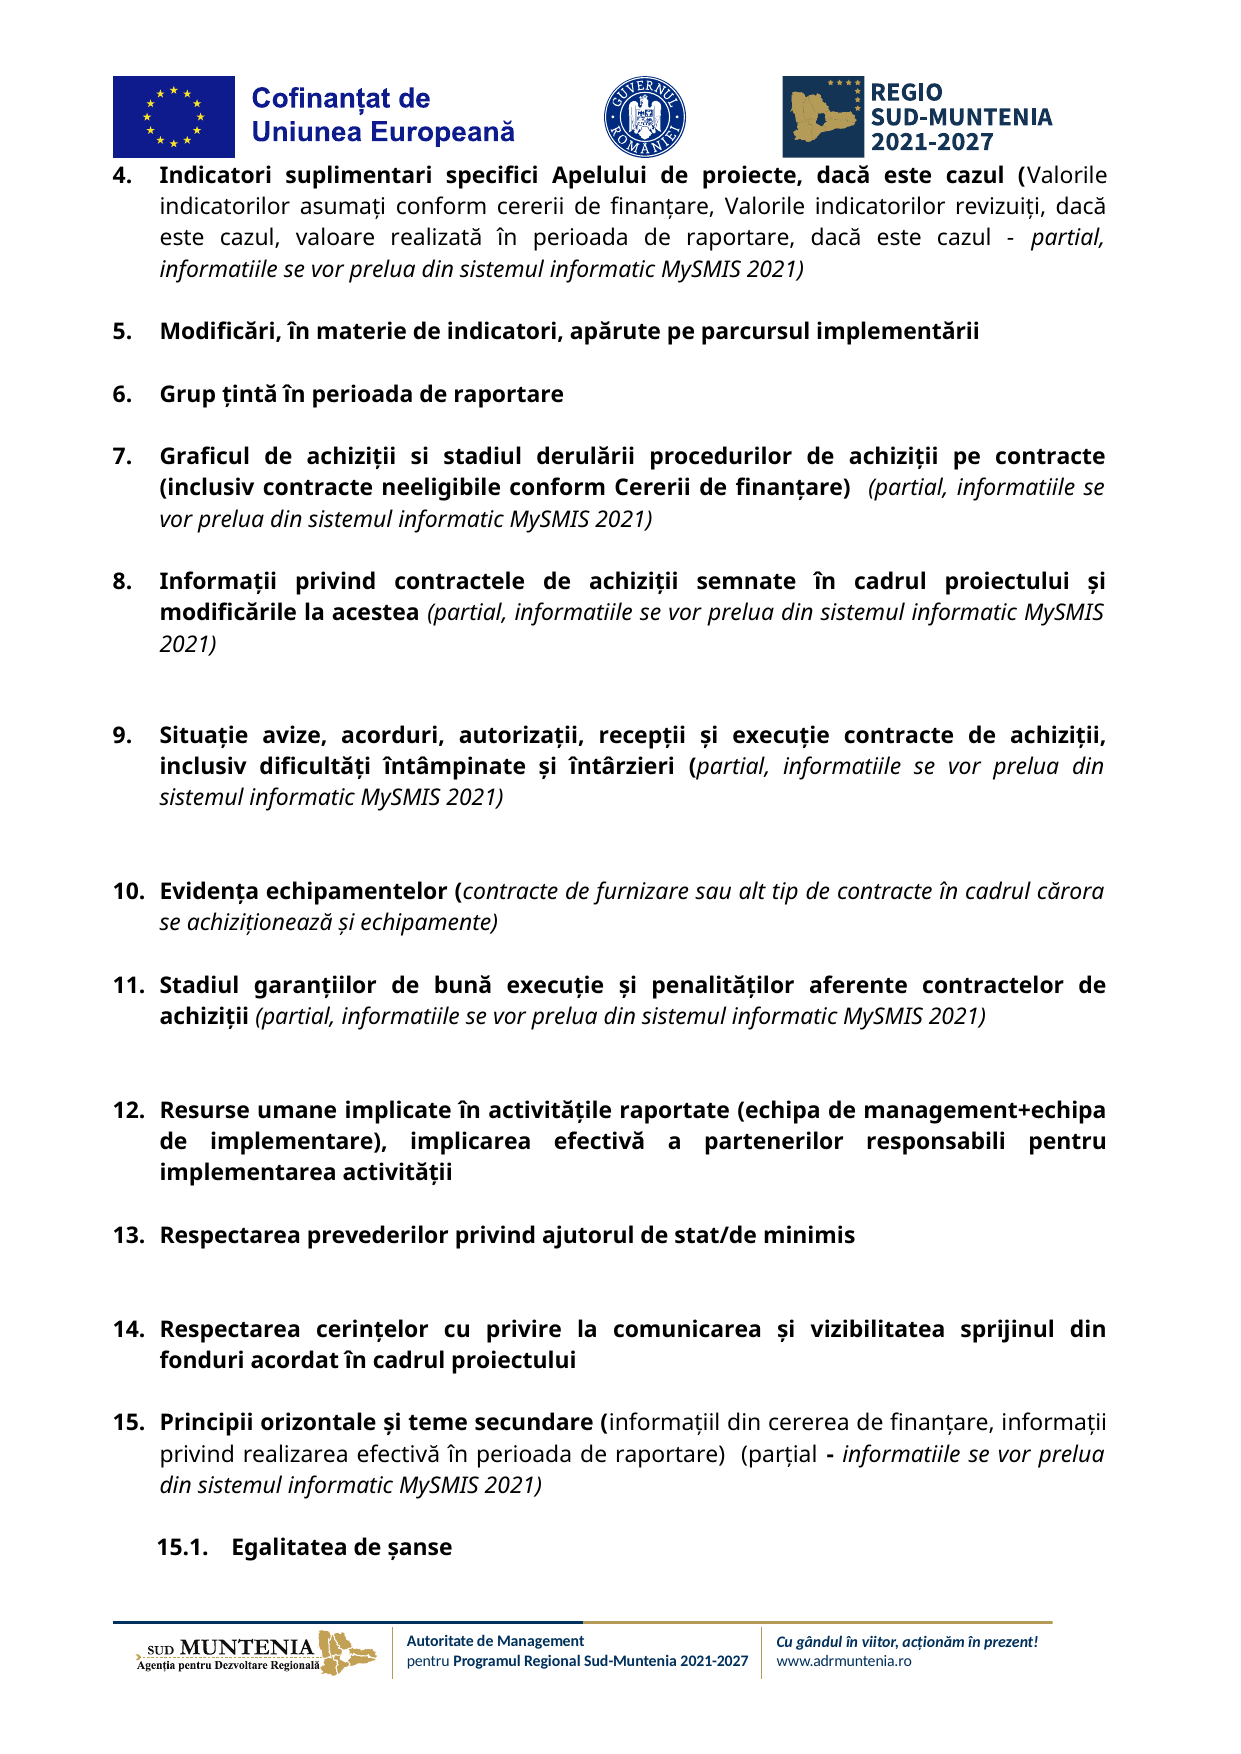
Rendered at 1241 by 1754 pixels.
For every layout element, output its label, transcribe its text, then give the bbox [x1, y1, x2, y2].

list Modificări, în materie de indicatori, apărute pe parcursul implementării [112, 315, 1107, 346]
list Egalitatea de șanse [156, 1531, 1107, 1562]
list Principii orizontale și teme secundare (informațiil din cererea de finanțare, informații privind realizarea efectivă în perioada de raportare) (parțial - informatiile se vor prelua din sistemul informatic MySMIS 2021) [112, 1406, 1107, 1500]
list Situație avize, acorduri, autorizații, recepții și execuție contracte de achiziții, inclusiv dificultăți întâmpinate și întârzieri (partial, informatiile se vor prelua din sistemul informatic MySMIS 2021) [112, 719, 1107, 812]
list Stadiul garanțiilor de bună execuție și penalităților aferente contractelor de achiziții (partial, informatiile se vor prelua din sistemul informatic MySMIS 2021) [112, 969, 1107, 1031]
list Resurse umane implicate în activitățile raportate (echipa de management+echipa de implementare), implicarea efectivă a partenerilor responsabili pentru implementarea activității [112, 1094, 1107, 1187]
list Respectarea cerințelor cu privire la comunicarea și vizibilitatea sprijinul din fonduri acordat în cadrul proiectului [112, 1312, 1107, 1375]
list Graficul de achiziții si stadiul derulării procedurilor de achiziții pe contracte (inclusiv contracte neeligibile conform Cererii de finanțare) (partial, informatiile se vor prelua din sistemul informatic MySMIS 2021) [112, 440, 1107, 534]
list Evidența echipamentelor (contracte de furnizare sau alt tip de contracte în cadrul cărora se achiziționează și echipamente) [112, 875, 1107, 937]
list Informații privind contractele de achiziții semnate în cadrul proiectului și modificările la acestea (partial, informatiile se vor prelua din sistemul informatic MySMIS 2021) [112, 565, 1107, 659]
list Indicatori suplimentari specifici Apelului de proiecte, dacă este cazul (Valorile indicatorilor asumați conform cererii de finanțare, Valorile indicatorilor revizuiți, dacă este cazul, valoare realizată în perioada de raportare, dacă este cazul - partial, informatiile se vor prelua din sistemul informatic MySMIS 2021) [112, 159, 1107, 284]
list Respectarea prevederilor privind ajutorul de stat/de minimis [112, 1219, 1107, 1250]
list Grup țintă în perioada de raportare [112, 377, 1107, 409]
